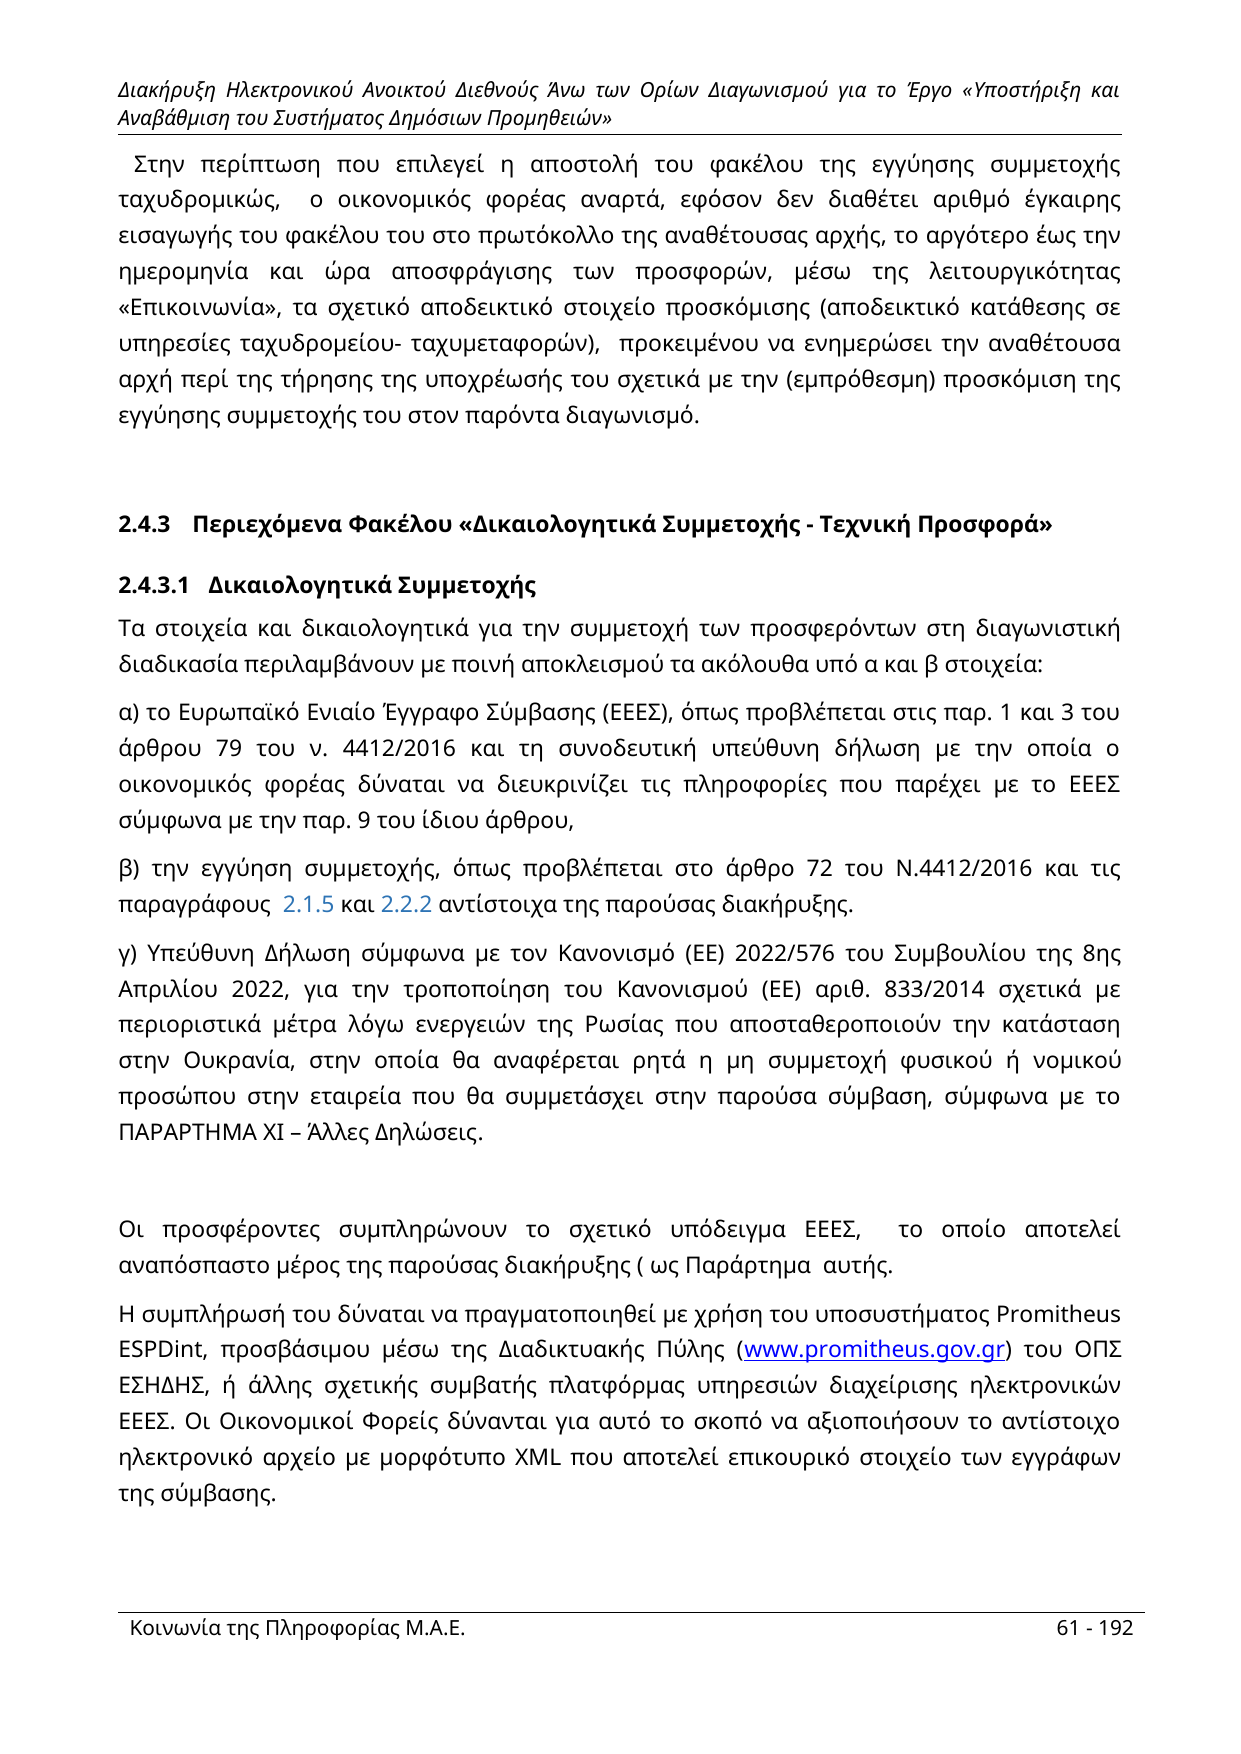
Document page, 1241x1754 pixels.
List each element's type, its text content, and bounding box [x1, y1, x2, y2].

text β) την εγγύηση συμμετοχής, όπως προβλέπεται στο άρθρο 72 του Ν.4412/2016 και τις παραγράφους 2.1.5 και 2.2.2 αντίστοιχα της παρούσας διακήρυξης. [118, 852, 1122, 919]
text Οι προσφέροντες συμπληρώνουν το σχετικό υπόδειγμα ΕΕΕΣ, το οποίο αποτελεί αναπόσπαστο μέρος της παρούσας διακήρυξης (ΠΑΡΑΡΤΗΜΑ ΙΙI – ΕΥΡΩΠΑΙΚΟ ΕΝΙΑΙΟ ΕΓΓΡΑΦΟ ΣΥΜΒΑΣΗΣ (ΕΕΕΣ) ως Παράρτημα αυτής. [118, 1213, 1122, 1280]
text Η συμπλήρωσή του δύναται να πραγματοποιηθεί με χρήση του υποσυστήματος Promitheus ESPDint, προσβάσιμου μέσω της Διαδικτυακής Πύλης (www.promitheus.gov.gr) του ΟΠΣ ΕΣΗΔΗΣ, ή άλλης σχετικής συμβατής πλατφόρμας υπηρεσιών διαχείρισης ηλεκτρονικών ΕΕΕΣ. Οι Οικονομικοί Φορείς δύνανται για αυτό το σκοπό να αξιοποιήσουν το αντίστοιχο ηλεκτρονικό αρχείο με μορφότυπο XML που αποτελεί επικουρικό στοιχείο των εγγράφων της σύμβασης. [118, 1297, 1122, 1508]
text γ) Υπεύθυνη Δήλωση σύμφωνα με τον Κανονισμό (ΕΕ) 2022/576 του Συμβουλίου της 8ης Απριλίου 2022, για την τροποποίηση του Κανονισμού (ΕΕ) αριθ. 833/2014 σχετικά με περιοριστικά μέτρα λόγω ενεργειών της Ρωσίας που αποσταθεροποιούν την κατάσταση στην Ουκρανία, στην οποία θα αναφέρεται ρητά η μη συμμετοχή φυσικού ή νομικού προσώπου στην εταιρεία που θα συμμετάσχει στην παρούσα σύμβαση, σύμφωνα με το ΠΑΡΑΡΤΗΜΑ XI – Άλλες Δηλώσεις. [118, 937, 1122, 1147]
subtitle Περιεχόμενα Φακέλου «Δικαιολογητικά Συμμετοχής - Τεχνική Προσφορά» [118, 508, 1122, 540]
text Τα στοιχεία και δικαιολογητικά για την συμμετοχή των προσφερόντων στη διαγωνιστική διαδικασία περιλαμβάνουν με ποινή αποκλεισμού τα ακόλουθα υπό α και β στοιχεία: [118, 612, 1122, 679]
subtitle Δικαιολογητικά Συμμετοχής [118, 569, 1122, 601]
text α) το Ευρωπαϊκό Ενιαίο Έγγραφο Σύμβασης (ΕΕΕΣ), όπως προβλέπεται στις παρ. 1 και 3 του άρθρου 79 του ν. 4412/2016 και τη συνοδευτική υπεύθυνη δήλωση με την οποία ο οικονομικός φορέας δύναται να διευκρινίζει τις πληροφορίες που παρέχει με το ΕΕΕΣ σύμφωνα με την παρ. 9 του ίδιου άρθρου, [118, 696, 1122, 835]
text Στην περίπτωση που επιλεγεί η αποστολή του φακέλου της εγγύησης συμμετοχής ταχυδρομικώς, ο οικονομικός φορέας αναρτά, εφόσον δεν διαθέτει αριθμό έγκαιρης εισαγωγής του φακέλου του στο πρωτόκολλο της αναθέτουσας αρχής, το αργότερο έως την ημερομηνία και ώρα αποσφράγισης των προσφορών, μέσω της λειτουργικότητας «Επικοινωνία», τα σχετικό αποδεικτικό στοιχείο προσκόμισης (αποδεικτικό κατάθεσης σε υπηρεσίες ταχυδρομείου- ταχυμεταφορών), προκειμένου να ενημερώσει την αναθέτουσα αρχή περί της τήρησης της υποχρέωσής του σχετικά με την (εμπρόθεσμη) προσκόμιση της εγγύησης συμμετοχής του στον παρόντα διαγωνισμό. [118, 147, 1122, 430]
